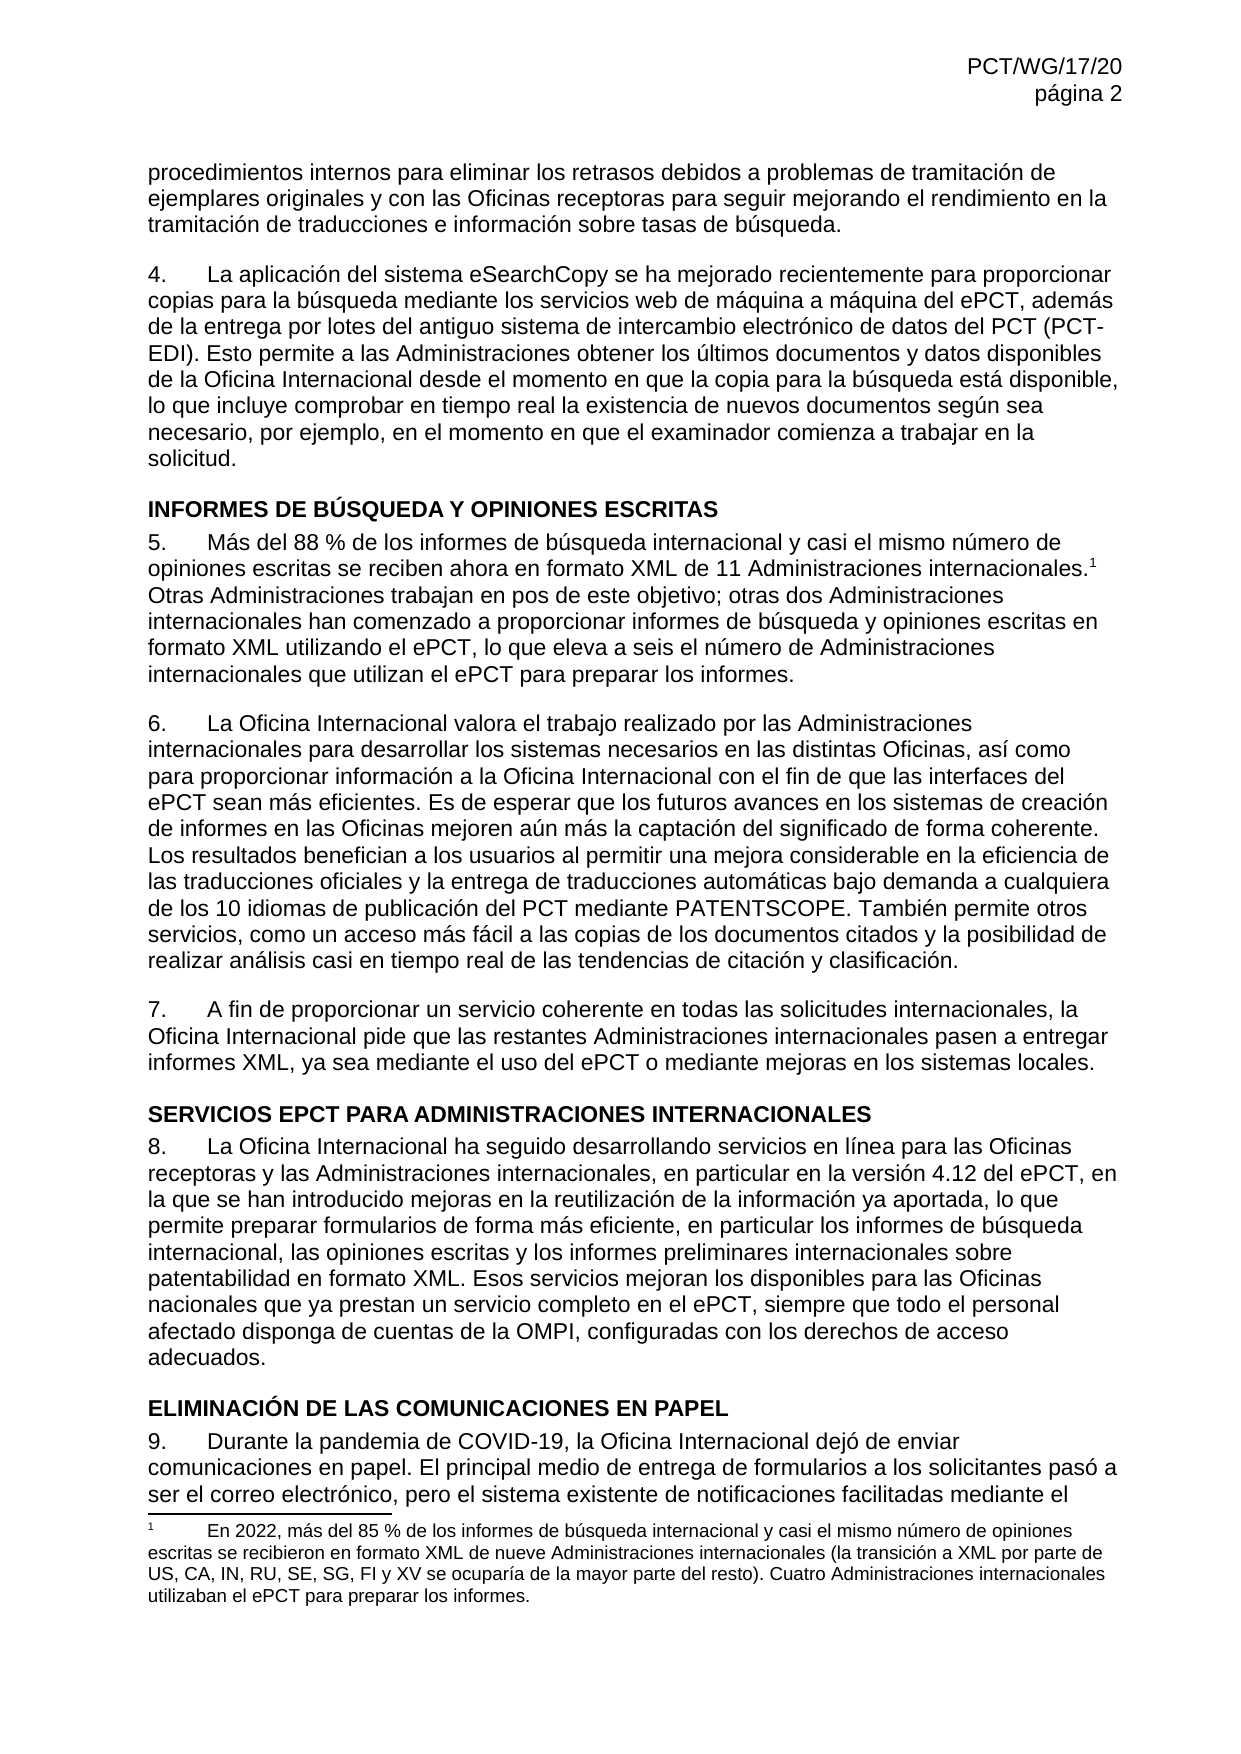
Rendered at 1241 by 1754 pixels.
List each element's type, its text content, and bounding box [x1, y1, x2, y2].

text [148, 158, 1122, 238]
text La aplicación del sistema eSearchCopy se ha mejorado recientemente para proporcionar copias para la búsqueda mediante los servicios web de máquina a máquina del ePCT, además de la entrega por lotes del antiguo sistema de intercambio electrónico de datos del PCT (PCT-EDI). Esto permite a las Administraciones obtener los últimos documentos y datos disponibles de la Oficina Internacional desde el momento en que la copia para la búsqueda está disponible, lo que incluye comprobar en tiempo real la existencia de nuevos documentos según sea necesario, por ejemplo, en el momento en que el examinador comienza a trabajar en la solicitud. [148, 261, 1122, 471]
subtitle Servicios ePCT para Administraciones internacionales [148, 1101, 1122, 1127]
text La Oficina Internacional valora el trabajo realizado por las Administraciones internacionales para desarrollar los sistemas necesarios en las distintas Oficinas, así como para proporcionar información a la Oficina Internacional con el fin de que las interfaces del ePCT sean más eficientes. Es de esperar que los futuros avances en los sistemas de creación de informes en las Oficinas mejoren aún más la captación del significado de forma coherente. Los resultados benefician a los usuarios al permitir una mejora considerable en la eficiencia de las traducciones oficiales y la entrega de traducciones automáticas bajo demanda a cualquiera de los 10 idiomas de publicación del PCT mediante PATENTSCOPE. También permite otros servicios, como un acceso más fácil a las copias de los documentos citados y la posibilidad de realizar análisis casi en tiempo real de las tendencias de citación y clasificación. [148, 710, 1122, 973]
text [148, 1428, 1122, 1507]
subtitle Eliminación de las comunicaciones en papel [148, 1395, 1122, 1422]
text La Oficina Internacional ha seguido desarrollando servicios en línea para las Oficinas receptoras y las Administraciones internacionales, en particular en la versión 4.12 del ePCT, en la que se han introducido mejoras en la reutilización de la información ya aportada, lo que permite preparar formularios de forma más eficiente, en particular los informes de búsqueda internacional, las opiniones escritas y los informes preliminares internacionales sobre patentabilidad en formato XML. Esos servicios mejoran los disponibles para las Oficinas nacionales que ya prestan un servicio completo en el ePCT, siempre que todo el personal afectado disponga de cuentas de la OMPI, configuradas con los derechos de acceso adecuados. [148, 1133, 1122, 1370]
text Más del 88 % de los informes de búsqueda internacional y casi el mismo número de opiniones escritas se reciben ahora en formato XML de 11 Administraciones internacionales. Otras Administraciones trabajan en pos de este objetivo; otras dos Administraciones internacionales han comenzado a proporcionar informes de búsqueda y opiniones escritas en formato XML utilizando el ePCT, lo que eleva a seis el número de Administraciones internacionales que utilizan el ePCT para preparar los informes. [148, 529, 1122, 687]
subtitle Informes de búsqueda y opiniones escritas [148, 496, 1122, 523]
text A fin de proporcionar un servicio coherente en todas las solicitudes internacionales, la Oficina Internacional pide que las restantes Administraciones internacionales pasen a entregar informes XML, ya sea mediante el uso del ePCT o mediante mejoras en los sistemas locales. [148, 996, 1122, 1076]
